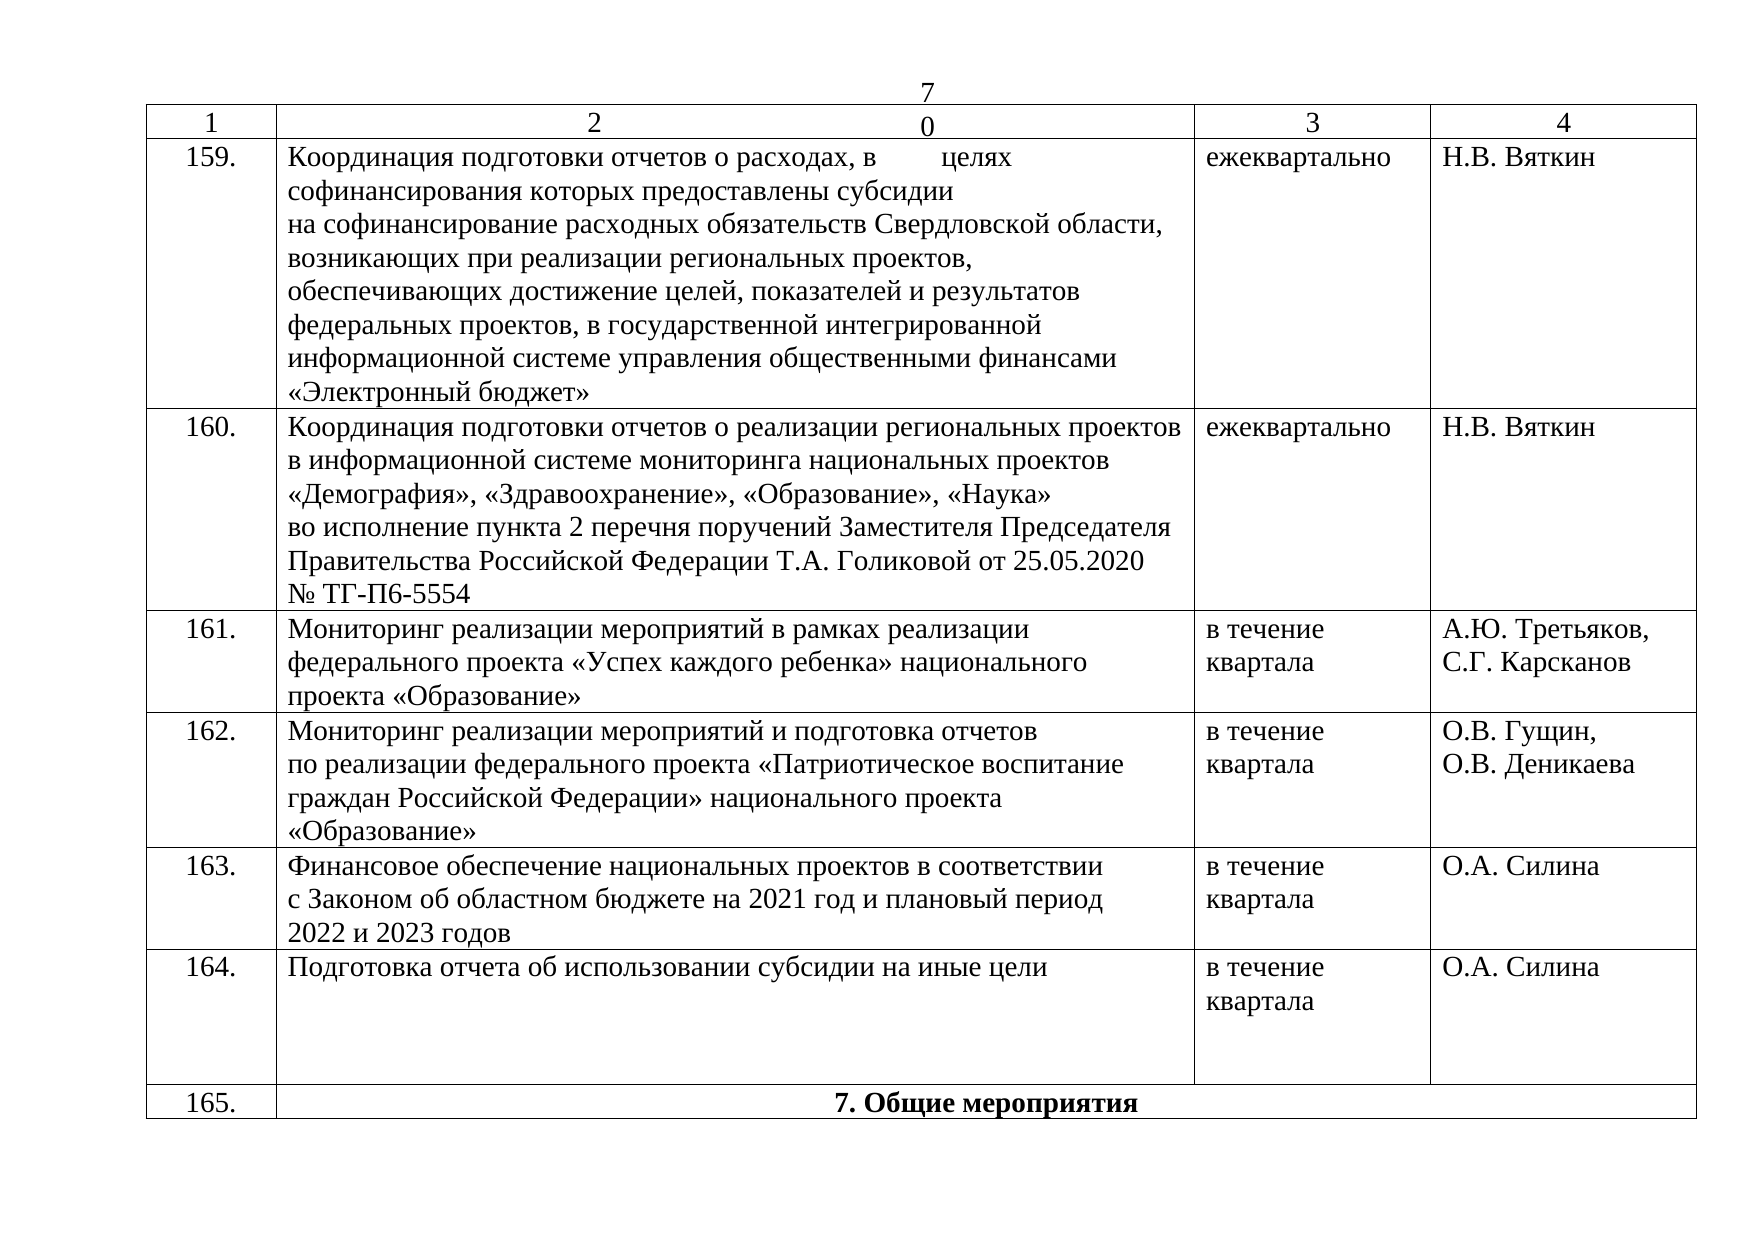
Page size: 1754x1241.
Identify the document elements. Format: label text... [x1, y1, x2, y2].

table_cell [147, 409, 276, 610]
table_cell О.В. Гущин, О.В. Деникаева [1431, 713, 1696, 847]
table_cell [147, 848, 276, 948]
table_cell ежеквартально [1195, 409, 1430, 610]
table_cell [147, 611, 276, 712]
table_header 1 [147, 105, 276, 138]
table_cell Мониторинг реализации мероприятий и подготовка отчетов по реализации федерального проекта «Патриотическое воспитание граждан Российской Федерации» национального проекта «Образование» [277, 713, 1194, 847]
table_header 2 [277, 105, 1194, 138]
table_cell Н.В. Вяткин [1431, 409, 1696, 610]
table_cell О.А. Силина [1431, 950, 1696, 1084]
table_header 3 [1195, 105, 1430, 138]
table_cell [147, 713, 276, 847]
table_cell Координация подготовки отчетов о расходах, в целях софинансирования которых предоставлены субсидии на софинансирование расходных обязательств Свердловской области, возникающих при реализации региональных проектов, обеспечивающих достижение целей, показателей и результатов федеральных проектов, в государственной интегрированной информационной системе управления общественными финансами «Электронный бюджет» [277, 139, 1194, 408]
table_cell Мониторинг реализации мероприятий в рамках реализации федерального проекта «Успех каждого ребенка» национального проекта «Образование» [277, 611, 1194, 712]
table_cell Подготовка отчета об использовании субсидии на иные цели [277, 950, 1194, 1084]
table_header 4 [1431, 105, 1696, 138]
table_cell в течение квартала [1195, 713, 1430, 847]
table_cell в течение квартала [1195, 950, 1430, 1084]
table_cell ежеквартально [1195, 139, 1430, 408]
table_cell [147, 950, 276, 1084]
table_cell 7. Общие мероприятия [277, 1085, 1696, 1118]
table_cell в течение квартала [1195, 848, 1430, 948]
table_cell в течение квартала [1195, 611, 1430, 712]
table_cell А.Ю. Третьяков, С.Г. Карсканов [1431, 611, 1696, 712]
table_cell [147, 139, 276, 408]
table_cell О.А. Силина [1431, 848, 1696, 948]
table_cell [147, 1085, 276, 1118]
table_cell Н.В. Вяткин [1431, 139, 1696, 408]
table_cell Финансовое обеспечение национальных проектов в соответствии с Законом об областном бюджете на 2021 год и плановый период 2022 и 2023 годов [277, 848, 1194, 948]
table_cell Координация подготовки отчетов о реализации региональных проектов в информационной системе мониторинга национальных проектов «Демография», «Здравоохранение», «Образование», «Наука» во исполнение пункта 2 перечня поручений Заместителя Председателя Правительства Российской Федерации Т.А. Голиковой от 25.05.2020 № ТГ-П6-5554 [277, 409, 1194, 610]
